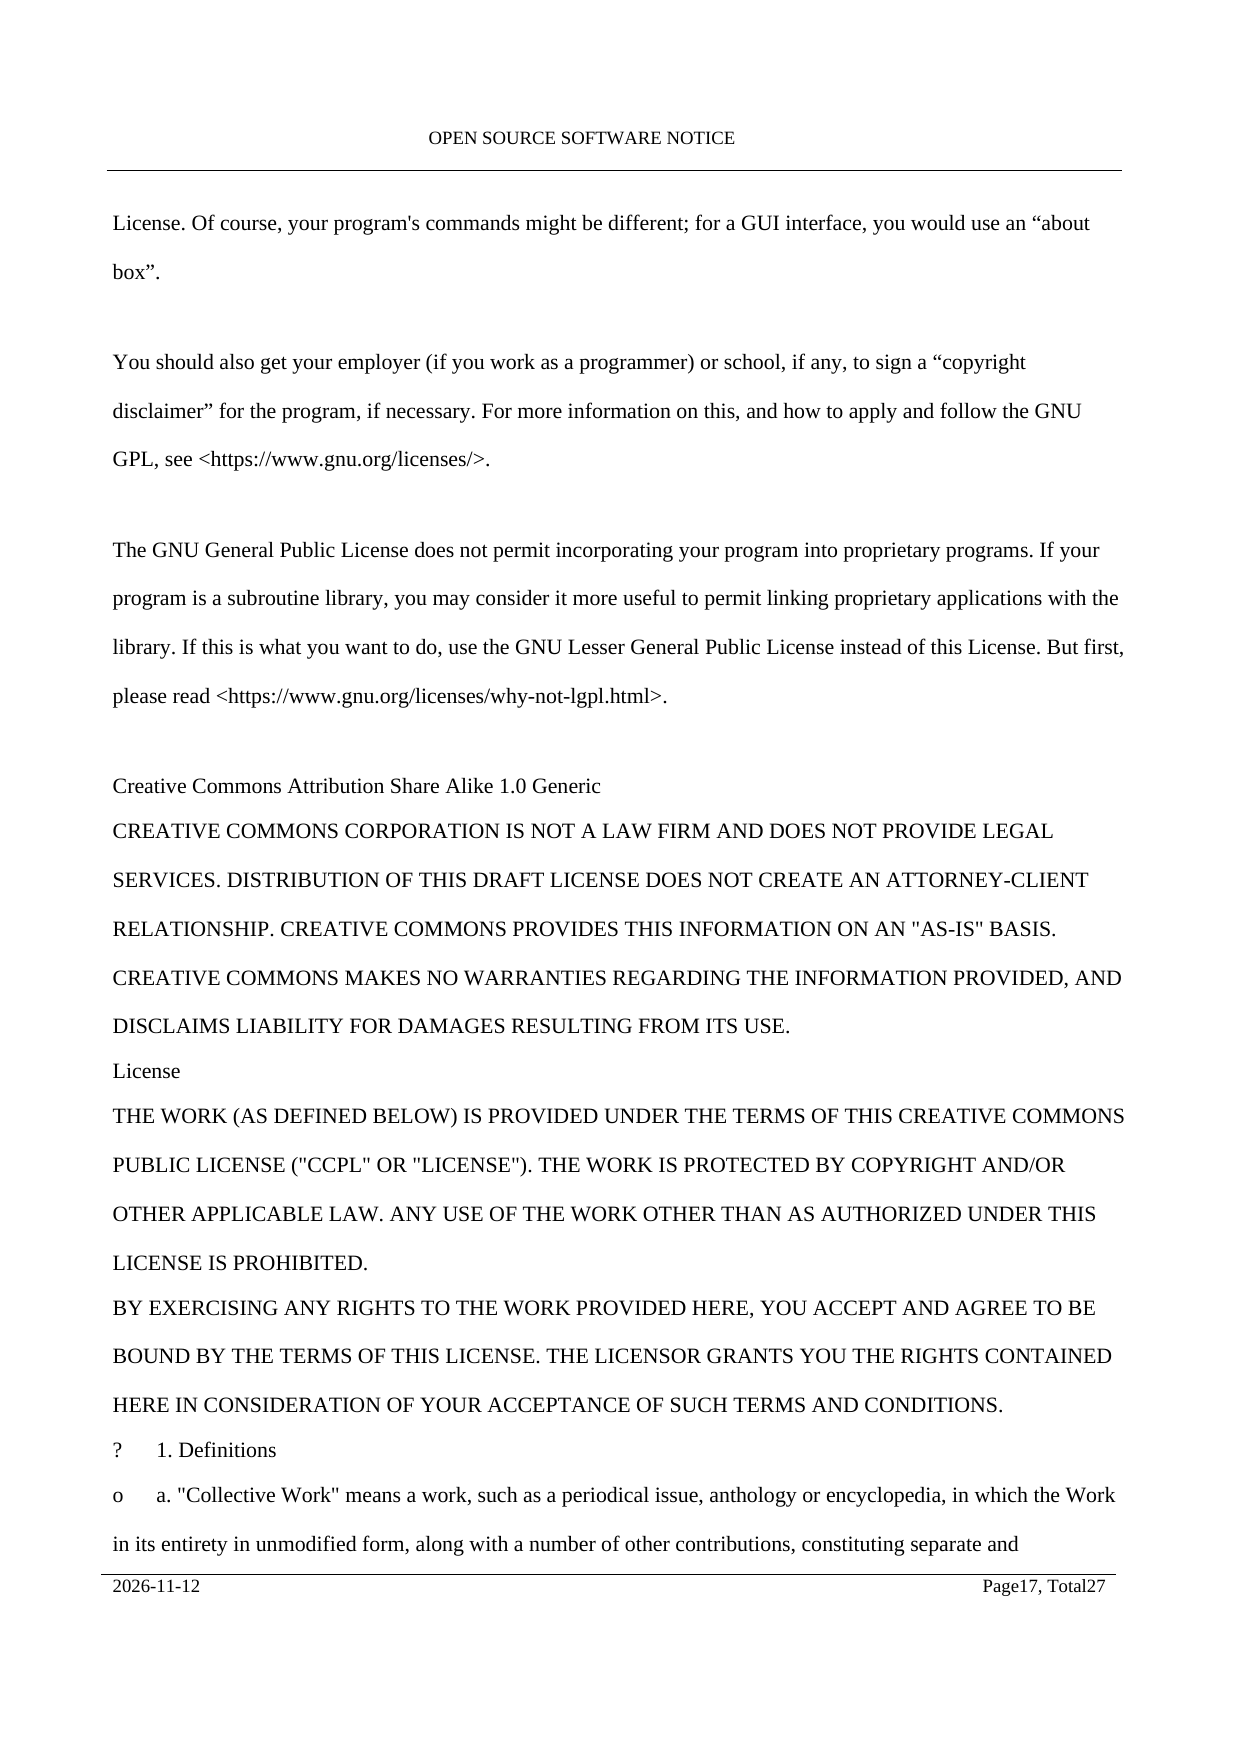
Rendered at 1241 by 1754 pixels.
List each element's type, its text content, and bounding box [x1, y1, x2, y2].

text Creative Commons Attribution Share Alike 1.0 Generic [112, 769, 1128, 802]
text License [112, 1055, 1128, 1087]
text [112, 206, 1128, 288]
text The GNU General Public License does not permit incorporating your program into proprietary programs. If your program is a subroutine library, you may consider it more useful to permit linking proprietary applications with the library. If this is what you want to do, use the GNU Lesser General Public License instead of this License. But first, please read <https://www.gnu.org/licenses/why-not-lgpl.html>. [112, 533, 1128, 712]
text ? 1. Definitions [112, 1434, 1128, 1466]
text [112, 1479, 1128, 1560]
text You should also get your employer (if you work as a programmer) or school, if any, to sign a “copyright disclaimer” for the program, if necessary. For more information on this, and how to apply and follow the GNU GPL, see <https://www.gnu.org/licenses/>. [112, 345, 1128, 475]
text THE WORK (AS DEFINED BELOW) IS PROVIDED UNDER THE TERMS OF THIS CREATIVE COMMONS PUBLIC LICENSE ("CCPL" OR "LICENSE"). THE WORK IS PROTECTED BY COPYRIGHT AND/OR OTHER APPLICABLE LAW. ANY USE OF THE WORK OTHER THAN AS AUTHORIZED UNDER THIS LICENSE IS PROHIBITED. [112, 1100, 1128, 1278]
text BY EXERCISING ANY RIGHTS TO THE WORK PROVIDED HERE, YOU ACCEPT AND AGREE TO BE BOUND BY THE TERMS OF THIS LICENSE. THE LICENSOR GRANTS YOU THE RIGHTS CONTAINED HERE IN CONSIDERATION OF YOUR ACCEPTANCE OF SUCH TERMS AND CONDITIONS. [112, 1291, 1128, 1421]
text CREATIVE COMMONS CORPORATION IS NOT A LAW FIRM AND DOES NOT PROVIDE LEGAL SERVICES. DISTRIBUTION OF THIS DRAFT LICENSE DOES NOT CREATE AN ATTORNEY-CLIENT RELATIONSHIP. CREATIVE COMMONS PROVIDES THIS INFORMATION ON AN "AS-IS" BASIS. CREATIVE COMMONS MAKES NO WARRANTIES REGARDING THE INFORMATION PROVIDED, AND DISCLAIMS LIABILITY FOR DAMAGES RESULTING FROM ITS USE. [112, 814, 1128, 1042]
